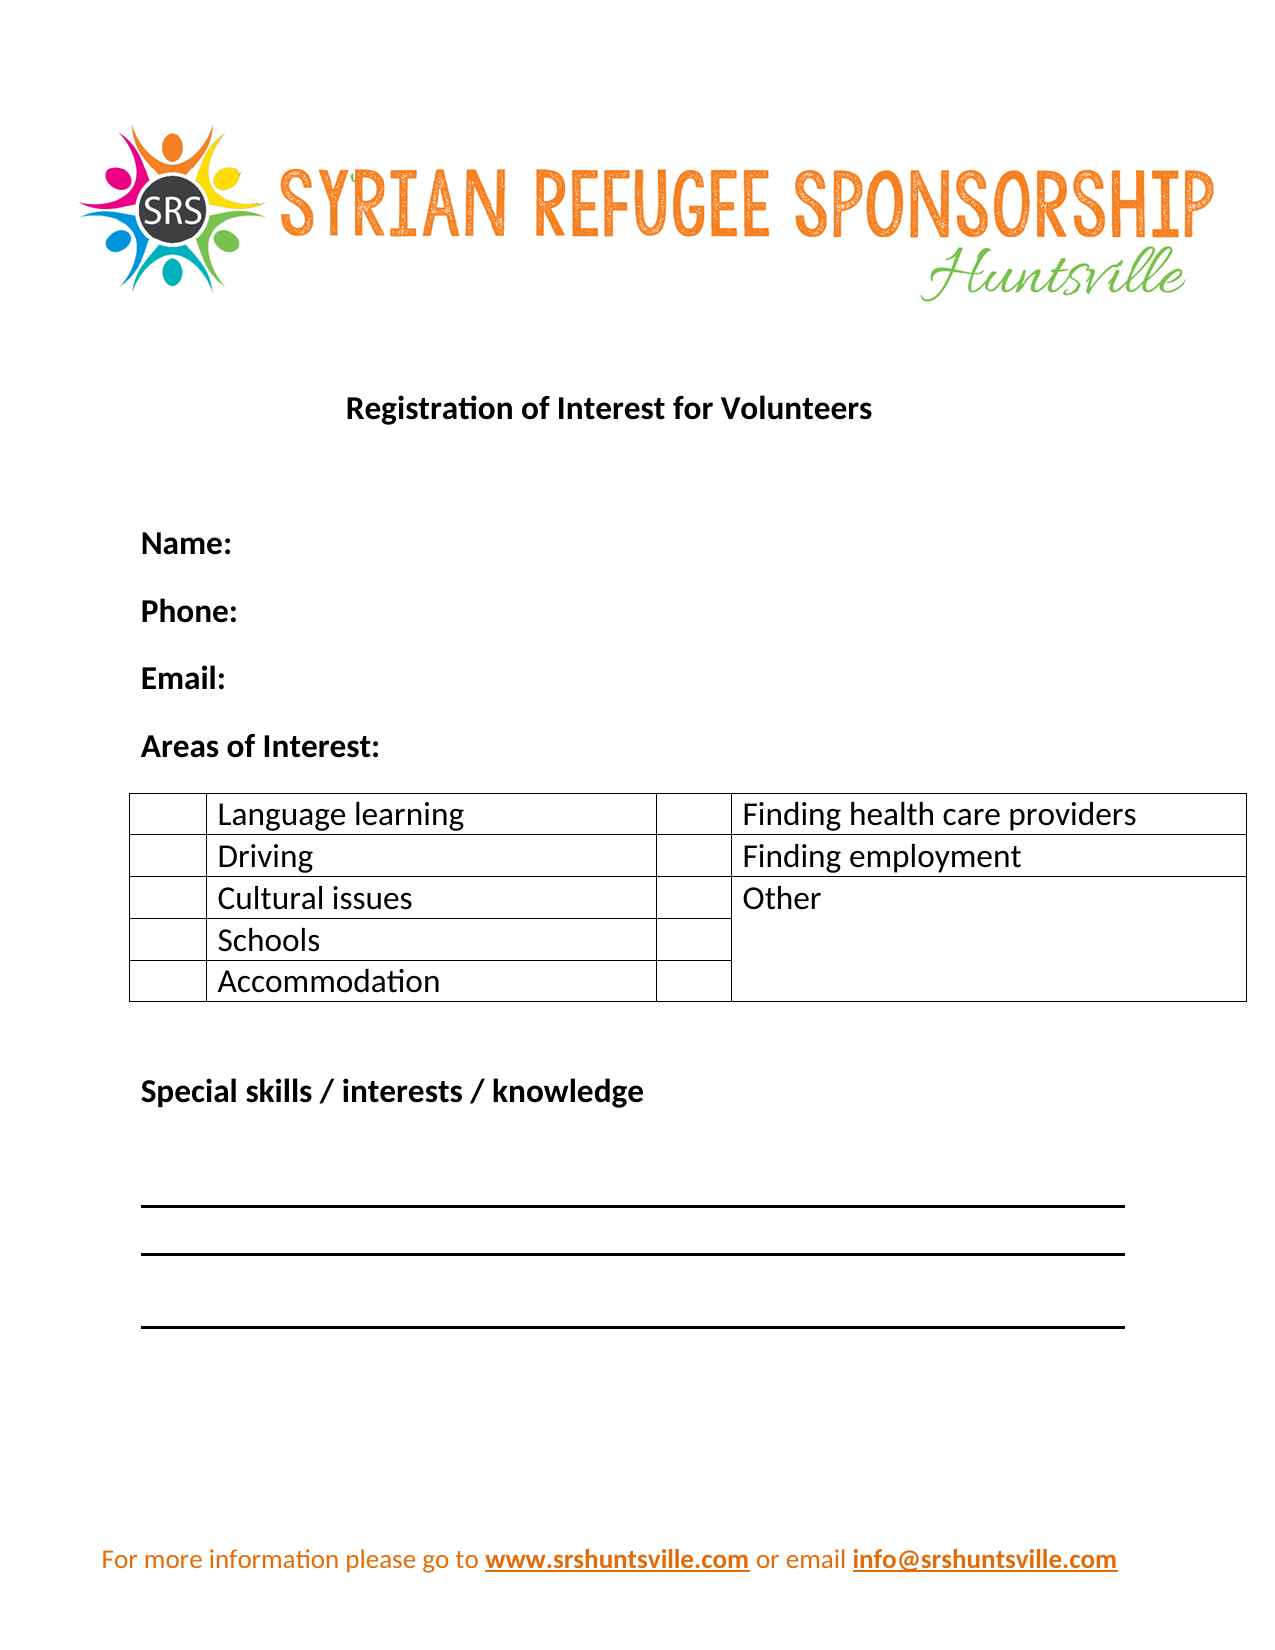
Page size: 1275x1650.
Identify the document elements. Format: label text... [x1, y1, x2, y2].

table_header Language learning [207, 794, 656, 834]
table_cell [657, 919, 731, 959]
table_cell [130, 877, 206, 918]
text Areas of Interest: [141, 725, 1125, 766]
table_cell [130, 835, 206, 876]
table_cell [130, 919, 206, 959]
table_cell [657, 961, 731, 1001]
table_cell Driving [207, 835, 656, 876]
text Registration of Interest for Volunteers [94, 387, 1125, 427]
table_cell [657, 877, 731, 918]
table_header Finding health care providers [732, 794, 1246, 834]
table_header [130, 794, 206, 834]
text Special skills / interests / knowledge [141, 1070, 1125, 1111]
table_cell Schools [207, 919, 656, 959]
text Email: [141, 657, 1125, 698]
text Name: [141, 522, 1125, 563]
table_cell Accommodation [207, 961, 656, 1001]
picture [65, 100, 1238, 309]
table_cell Finding employment [732, 835, 1246, 876]
table_cell [657, 835, 731, 876]
table_cell Other [732, 877, 1246, 1001]
text Phone: [141, 589, 1125, 630]
table_cell [130, 961, 206, 1001]
table_cell Cultural issues [207, 877, 656, 918]
table_header [657, 794, 731, 834]
